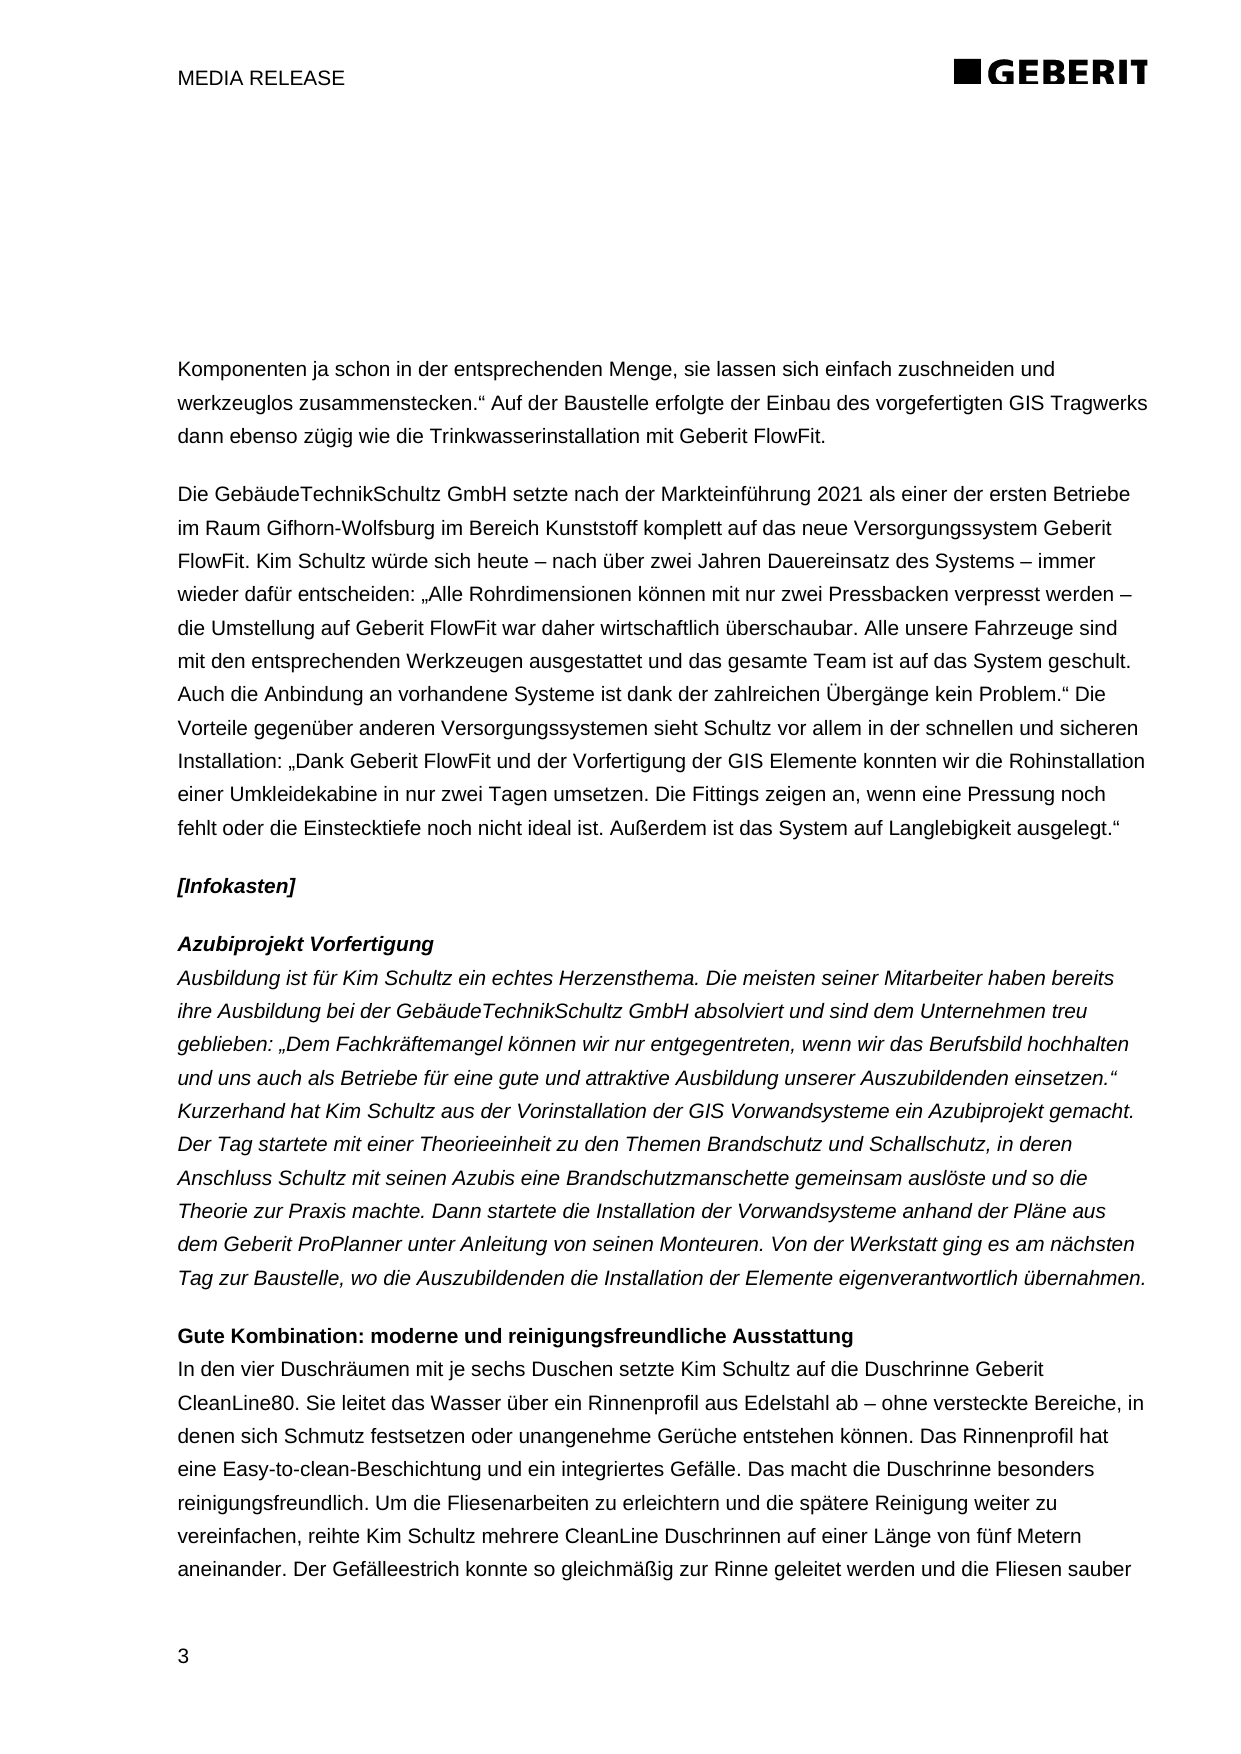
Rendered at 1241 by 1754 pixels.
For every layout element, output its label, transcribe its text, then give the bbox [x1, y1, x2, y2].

text [Infokasten] [177, 867, 1152, 900]
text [177, 350, 1152, 450]
picture [953, 58, 1148, 84]
text Die GebäudeTechnikSchultz GmbH setzte nach der Markteinführung 2021 als einer der ersten Betriebe im Raum Gifhorn-Wolfsburg im Bereich Kunststoff komplett auf das neue Versorgungssystem Geberit FlowFit. Kim Schultz würde sich heute – nach über zwei Jahren Dauereinsatz des Systems – immer wieder dafür entscheiden: „Alle Rohrdimensionen können mit nur zwei Pressbacken verpresst werden – die Umstellung auf Geberit FlowFit war daher wirtschaftlich überschaubar. Alle unsere Fahrzeuge sind mit den entsprechenden Werkzeugen ausgestattet und das gesamte Team ist auf das System geschult. Auch die Anbindung an vorhandene Systeme ist dank der zahlreichen Übergänge kein Problem.“ Die Vorteile gegenüber anderen Versorgungssystemen sieht Schultz vor allem in der schnellen und sicheren Installation: „Dank Geberit FlowFit und der Vorfertigung der GIS Elemente konnten wir die Rohinstallation einer Umkleidekabine in nur zwei Tagen umsetzen. Die Fittings zeigen an, wenn eine Pressung noch fehlt oder die Einstecktiefe noch nicht ideal ist. Außerdem ist das System auf Langlebigkeit ausgelegt.“ [177, 475, 1152, 842]
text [177, 1317, 1152, 1583]
text Azubiprojekt Vorfertigung Ausbildung ist für Kim Schultz ein echtes Herzensthema. Die meisten seiner Mitarbeiter haben bereits ihre Ausbildung bei der GebäudeTechnikSchultz GmbH absolviert und sind dem Unternehmen treu geblieben: „Dem Fachkräftemangel können wir nur entgegentreten, wenn wir das Berufsbild hochhalten und uns auch als Betriebe für eine gute und attraktive Ausbildung unserer Auszubildenden einsetzen.“ Kurzerhand hat Kim Schultz aus der Vorinstallation der GIS Vorwandsysteme ein Azubiprojekt gemacht. Der Tag startete mit einer Theorieeinheit zu den Themen Brandschutz und Schallschutz, in deren Anschluss Schultz mit seinen Azubis eine Brandschutzmanschette gemeinsam auslöste und so die Theorie zur Praxis machte. Dann startete die Installation der Vorwandsysteme anhand der Pläne aus dem Geberit ProPlanner unter Anleitung von seinen Monteuren. Von der Werkstatt ging es am nächsten Tag zur Baustelle, wo die Auszubildenden die Installation der Elemente eigenverantwortlich übernahmen. [177, 925, 1152, 1292]
